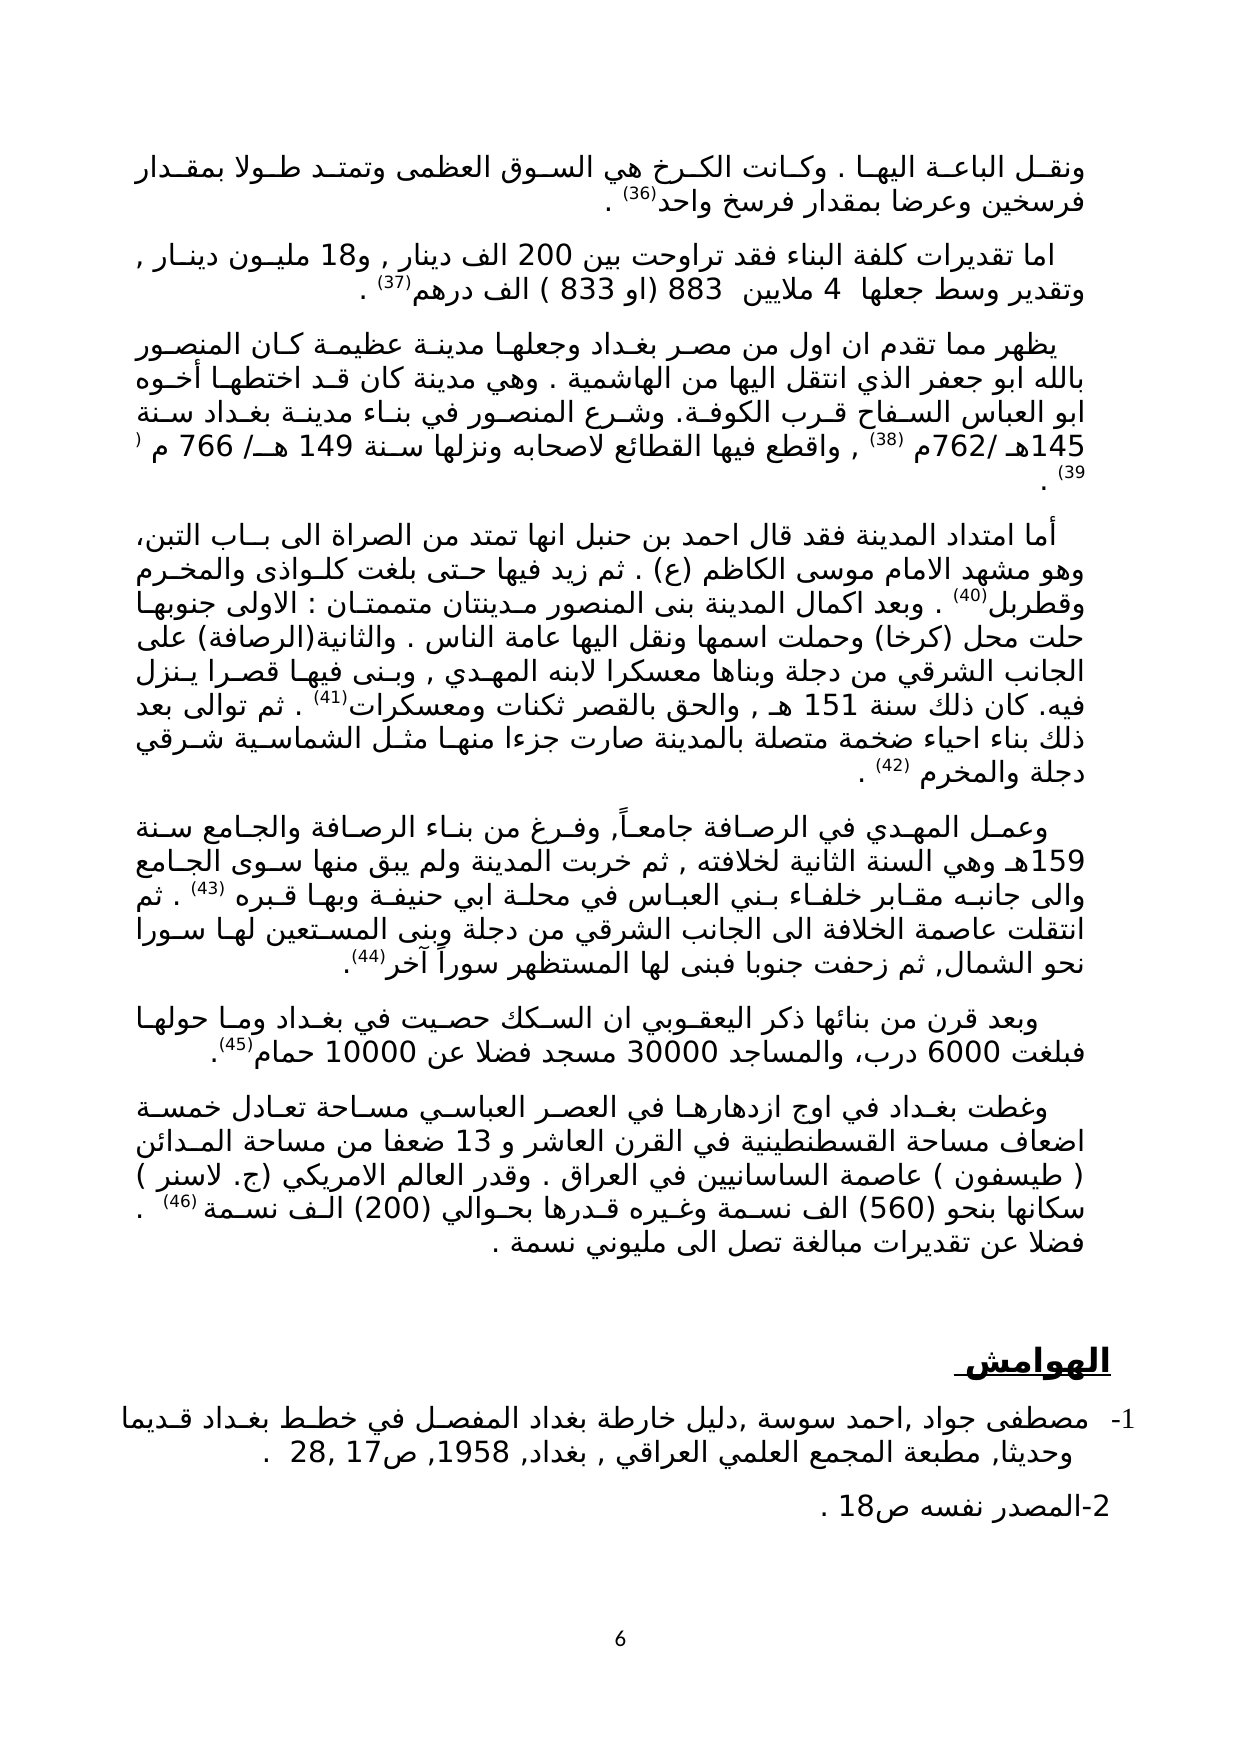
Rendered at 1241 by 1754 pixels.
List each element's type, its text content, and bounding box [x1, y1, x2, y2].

text وغطت بغداد في اوج ازدهارها في العصر العباسي مساحة تعادل خمسة اضعاف مساحة القسطنطينية في القرن العاشر و 13 ضعفا من مساحة المدائن ( طيسفون ) عاصمة الساسانيين في العراق . وقدر العالم الامريكي (ج. لاسنر ) سكانها بنحو (560) الف نسمة وغيره قدرها بحوالي (200) الف نسمة (46) . فضلا عن تقديرات مبالغة تصل الى مليوني نسمة . [135, 1090, 1086, 1260]
text وبعد قرن من بنائها ذكر اليعقوبي ان السكك حصيت في بغداد وما حولها فبلغت 6000 درب، والمساجد 30000 مسجد فضلا عن 10000 حمام(45). [135, 1001, 1086, 1069]
list مصطفى جواد ,احمد سوسة ,دليل خارطة بغداد المفصل في خطط بغداد قديما وحديثا, مطبعة المجمع العلمي العراقي , بغداد, 1958, ص17 ,28 . [120, 1401, 1111, 1469]
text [135, 150, 1086, 218]
text اما تقديرات كلفة البناء فقد تراوحت بين 200 الف دينار , و18 مليون دينار , وتقدير وسط جعلها 4 ملايين 883 (او 833 ) الف درهم(37) . [135, 239, 1086, 307]
text يظهر مما تقدم ان اول من مصر بغداد وجعلها مدينة عظيمة كان المنصور بالله ابو جعفر الذي انتقل اليها من الهاشمية . وهي مدينة كان قد اختطها أخوه ابو العباس السفاح قرب الكوفة. وشرع المنصور في بناء مدينة بغداد سنة 145هـ /762م (38) , واقطع فيها القطائع لاصحابه ونزلها سنة 149 هـ/ 766 م (39) . [135, 327, 1086, 497]
text 2-المصدر نفسه ص18 . [120, 1490, 1111, 1524]
text وعمل المهدي في الرصافة جامعاً, وفرغ من بناء الرصافة والجامع سنة 159هـ وهي السنة الثانية لخلافته , ثم خربت المدينة ولم يبق منها سوى الجامع والى جانبه مقابر خلفاء بني العباس في محلة ابي حنيفة وبها قبره (43) . ثم انتقلت عاصمة الخلافة الى الجانب الشرقي من دجلة وبنى المستعين لها سورا نحو الشمال, ثم زحفت جنوبا فبنى لها المستظهر سوراً آخر(44). [135, 811, 1086, 980]
text أما امتداد المدينة فقد قال احمد بن حنبل انها تمتد من الصراة الى باب التبن، وهو مشهد الامام موسى الكاظم (ع) . ثم زيد فيها حتى بلغت كلواذى والمخرم وقطربل(40) . وبعد اكمال المدينة بنى المنصور مدينتان متممتان : الاولى جنوبها حلت محل (كرخا) وحملت اسمها ونقل اليها عامة الناس . والثانية(الرصافة) على الجانب الشرقي من دجلة وبناها معسكرا لابنه المهدي , وبنى فيها قصرا ينزل فيه. كان ذلك سنة 151 هـ , والحق بالقصر ثكنات ومعسكرات(41) . ثم توالى بعد ذلك بناء احياء ضخمة متصلة بالمدينة صارت جزءا منها مثل الشماسية شرقي دجلة والمخرم (42) . [135, 518, 1086, 790]
text الهوامش [120, 1341, 1111, 1380]
